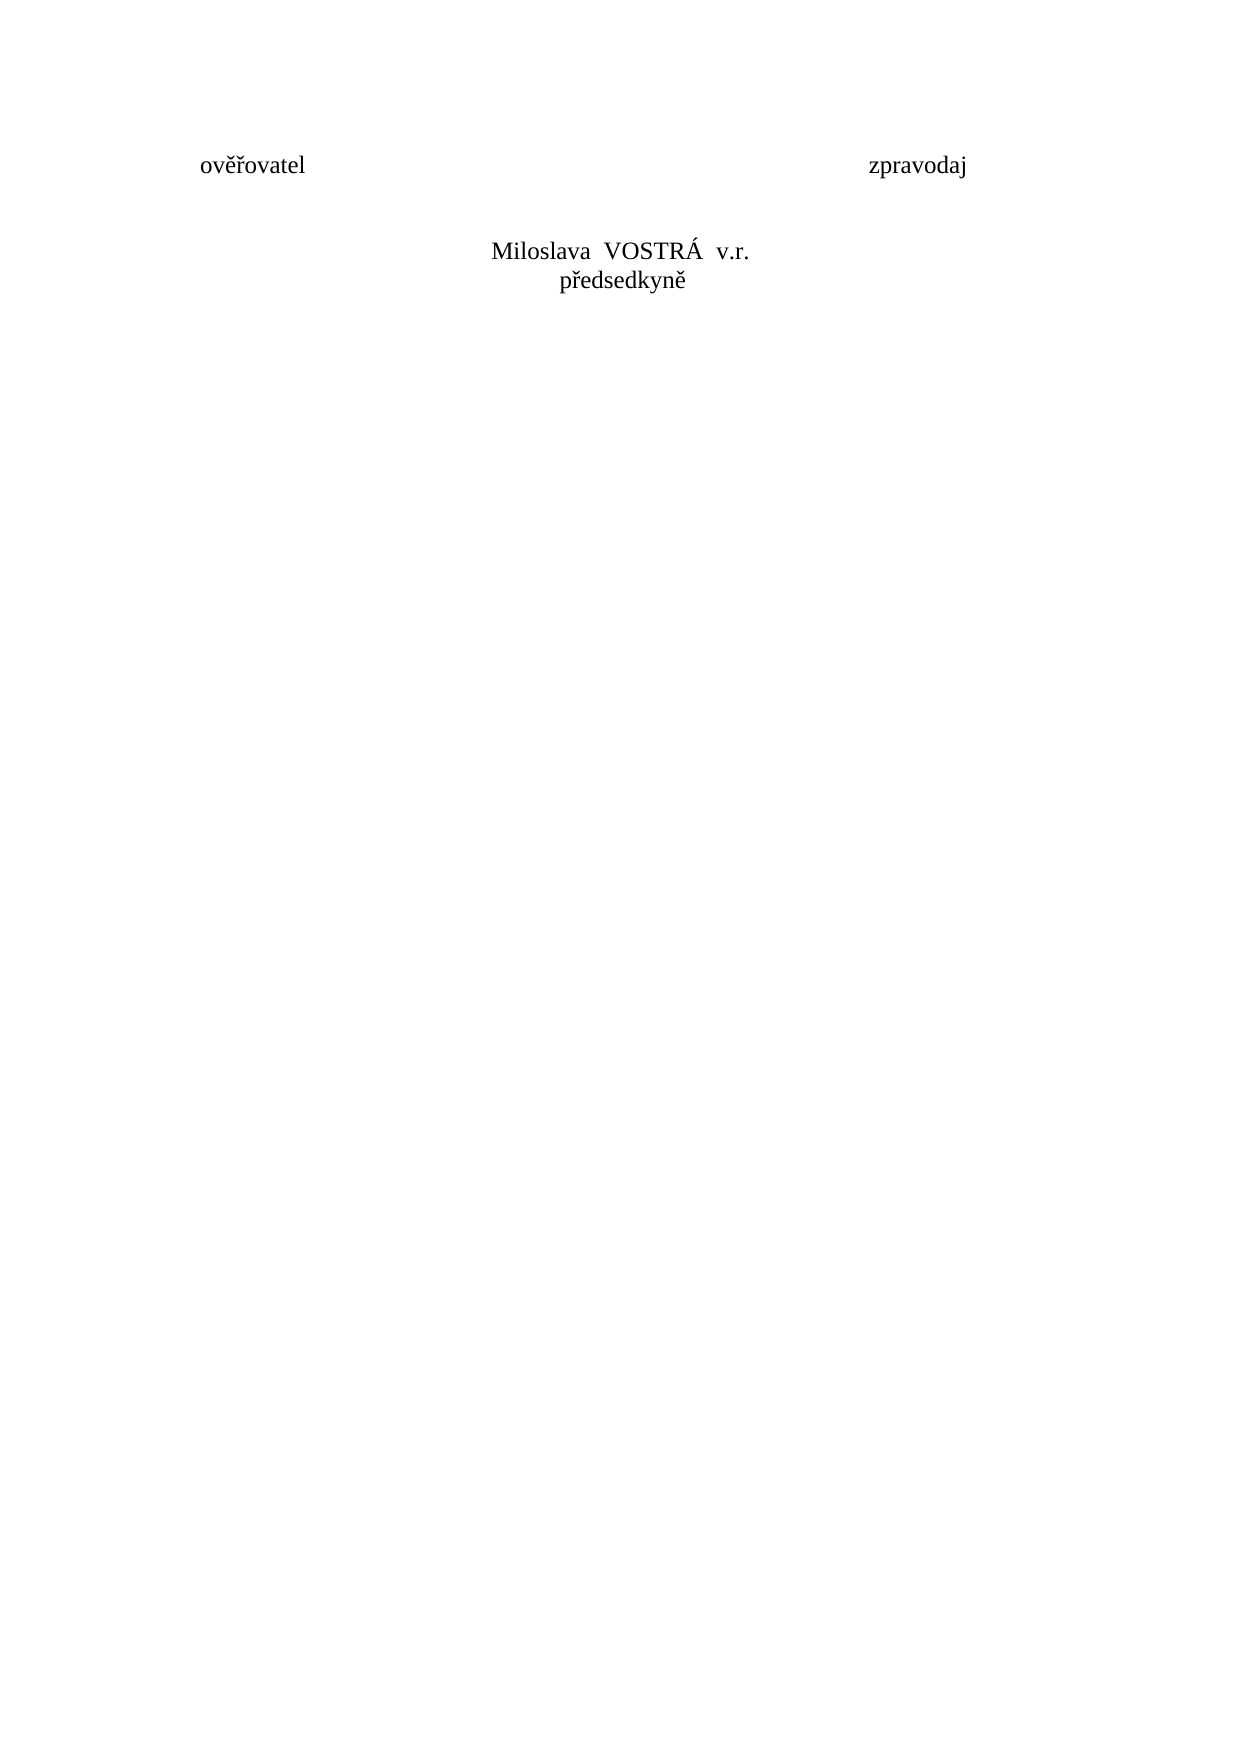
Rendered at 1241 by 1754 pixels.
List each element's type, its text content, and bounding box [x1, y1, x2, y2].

text předsedkyně [150, 265, 1090, 294]
text ověřovatel zpravodaj [150, 150, 1090, 179]
text Miloslava VOSTRÁ v.r. [150, 236, 1090, 265]
